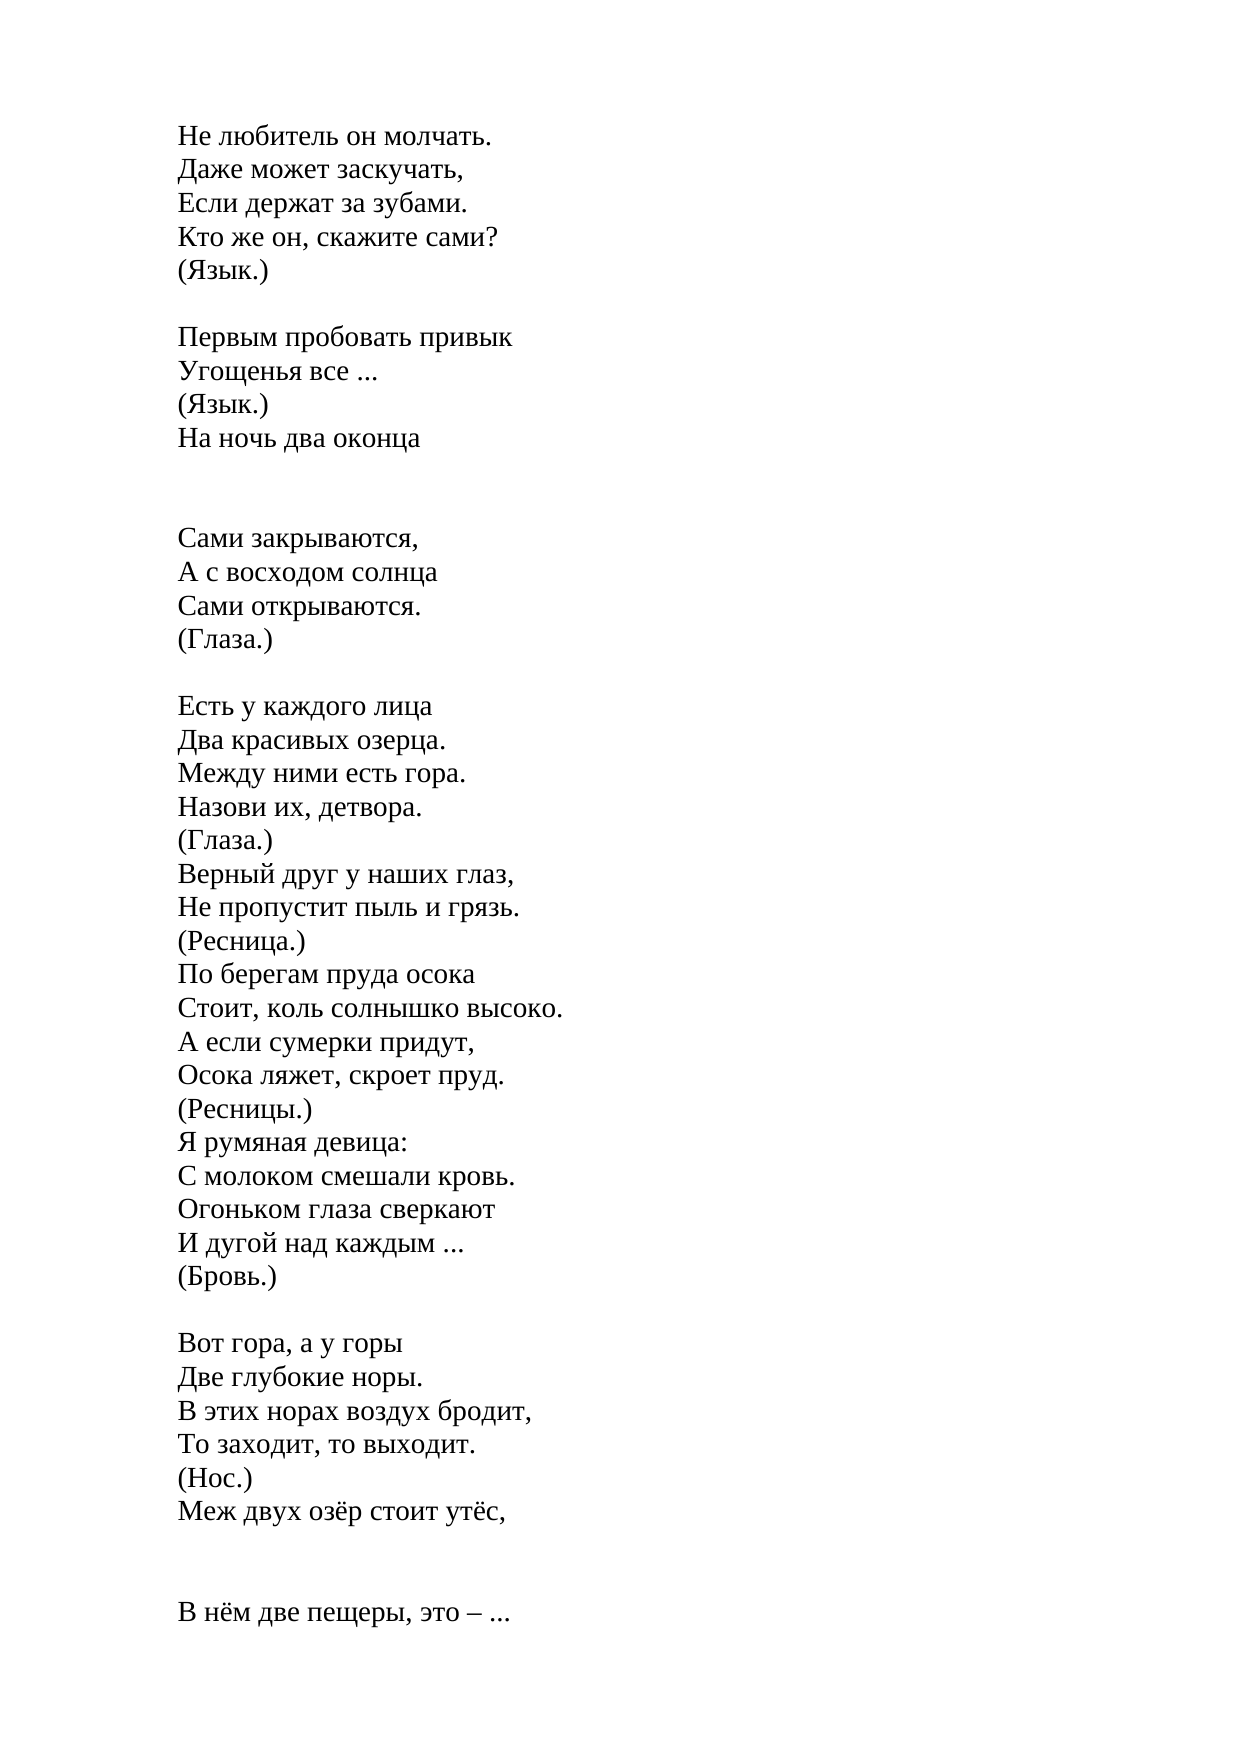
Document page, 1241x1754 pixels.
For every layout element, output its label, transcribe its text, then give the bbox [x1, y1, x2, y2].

text Угощенья все ... [177, 353, 1152, 386]
text На ночь два оконца [177, 420, 1152, 453]
text Сами закрываются, [177, 453, 1152, 554]
text С молоком смешали кровь. [177, 1158, 1152, 1191]
text Огоньком глаза сверкают [177, 1191, 1152, 1225]
text Верный друг у наших глаз, [177, 856, 1152, 889]
text По берегам пруда осока [177, 957, 1152, 990]
text (Ресница.) [177, 923, 1152, 957]
text Две глубокие норы. [177, 1359, 1152, 1393]
text (Ресницы.) [177, 1091, 1152, 1124]
text Вот гора, а у горы [177, 1292, 1152, 1359]
text Первым пробовать привык [177, 286, 1152, 353]
text Сами открываются. [177, 588, 1152, 621]
text Не любитель он молчать. [177, 118, 1152, 152]
text А с восходом солнца [177, 554, 1152, 588]
text То заходит, то выходит. [177, 1426, 1152, 1460]
text Стоит, коль солнышко высоко. [177, 990, 1152, 1024]
text Если держат за зубами. [177, 185, 1152, 219]
text Назови их, детвора. [177, 789, 1152, 822]
text В нём две пещеры, это – ... [177, 1527, 1152, 1627]
text Меж двух озёр стоит утёс, [177, 1493, 1152, 1527]
text А если сумерки придут, [177, 1024, 1152, 1057]
text Я румяная девица: [177, 1124, 1152, 1158]
text (Нос.) [177, 1460, 1152, 1493]
text (Язык.) [177, 386, 1152, 420]
text В этих норах воздух бродит, [177, 1393, 1152, 1426]
text (Язык.) [177, 252, 1152, 286]
text Два красивых озерца. [177, 722, 1152, 755]
text Не пропустит пыль и грязь. [177, 889, 1152, 923]
text Даже может заскучать, [177, 152, 1152, 185]
text Осока ляжет, скроет пруд. [177, 1057, 1152, 1091]
text Между ними есть гора. [177, 755, 1152, 789]
text Кто же он, скажите сами? [177, 219, 1152, 252]
text Есть у каждого лица [177, 655, 1152, 722]
text (Глаза.) [177, 621, 1152, 655]
text (Бровь.) [177, 1258, 1152, 1292]
text (Глаза.) [177, 822, 1152, 856]
text И дугой над каждым ... [177, 1225, 1152, 1258]
